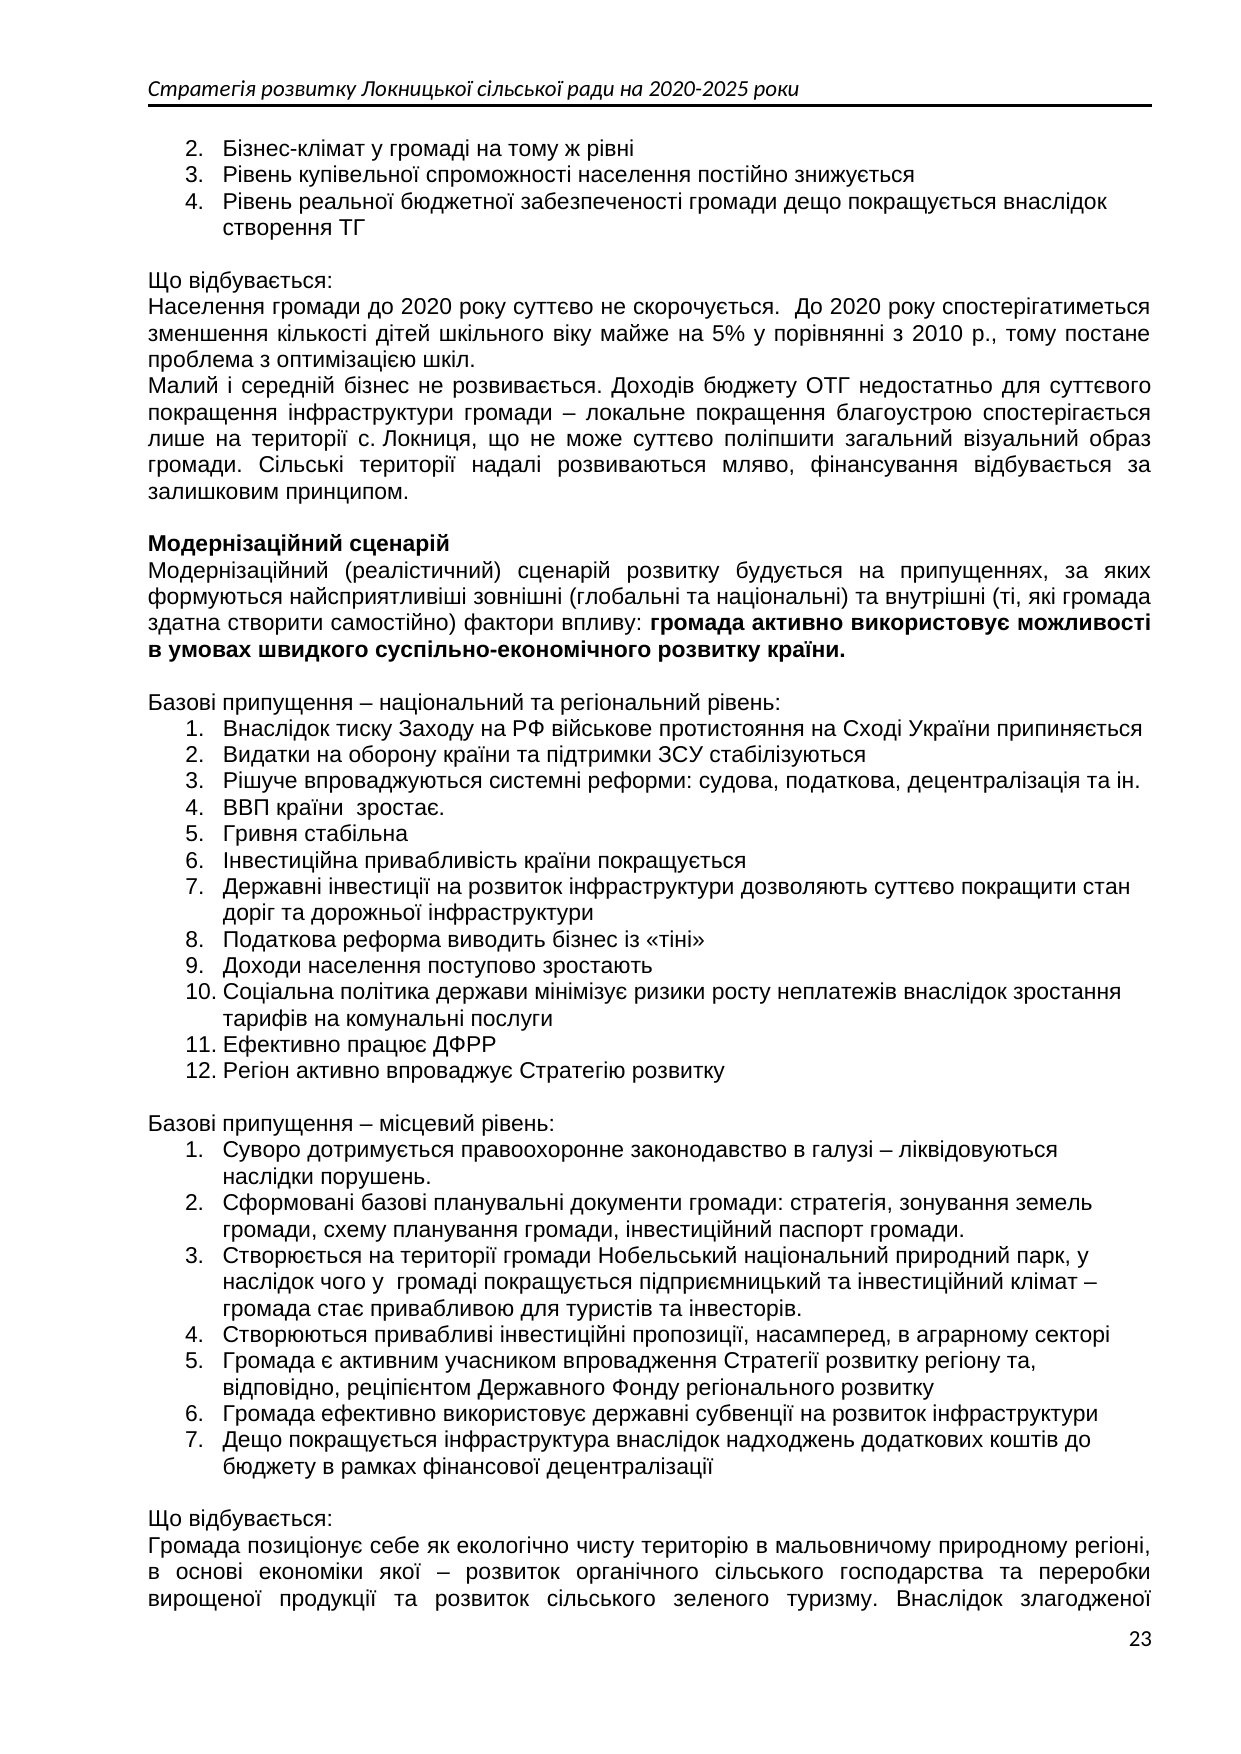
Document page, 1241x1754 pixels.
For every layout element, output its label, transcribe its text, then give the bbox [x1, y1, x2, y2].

list Рівень реальної бюджетної забезпеченості громади дещо покращується внаслідок створення ТГ [185, 188, 1152, 240]
list Державні інвестиції на розвиток інфраструктури дозволяють суттєво покращити стан доріг та дорожньої інфраструктури [185, 873, 1152, 926]
text Населення громади до 2020 року суттєво не скорочується. До 2020 року спостерігатиметься зменшення кількості дітей шкільного віку майже на 5% у порівнянні з 2010 р., тому постане проблема з оптимізацією шкіл. [148, 293, 1152, 372]
text Малий і середній бізнес не розвивається. Доходів бюджету ОТГ недостатньо для суттєвого покращення інфраструктури громади – локальне покращення благоустрою спостерігається лише на території с. Локниця, що не може суттєво поліпшити загальний візуальний образ громади. Сільські території надалі розвиваються мляво, фінансування відбувається за залишковим принципом. [148, 372, 1152, 504]
text Базові припущення – місцевий рівень: [148, 1110, 1152, 1136]
list Видатки на оборону країни та підтримки ЗСУ стабілізуються [185, 741, 1152, 767]
list Інвестиційна привабливість країни покращується [185, 847, 1152, 873]
list ВВП країни зростає. [185, 794, 1152, 820]
text Що відбувається: [148, 1505, 1152, 1532]
list Громада ефективно використовує державні субвенції на розвиток інфраструктури [185, 1400, 1152, 1426]
text Модернізаційний сценарій [148, 530, 1152, 557]
list Рівень купівельної спроможності населення постійно знижується [185, 161, 1152, 188]
list Створюється на території громади Нобельський національний природний парк, у наслідок чого у громаді покращується підприємницький та інвестиційний клімат – громада стає привабливою для туристів та інвесторів. [185, 1242, 1152, 1321]
text Що відбувається: [148, 267, 1152, 293]
list Гривня стабільна [185, 820, 1152, 847]
text Базові припущення – національний та регіональний рівень: [148, 688, 1152, 715]
list Рішуче впроваджуються системні реформи: судова, податкова, децентралізація та ін. [185, 767, 1152, 794]
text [148, 1532, 1152, 1611]
text Модернізаційний (реалістичний) сценарій розвитку будується на припущеннях, за яких формуються найсприятливіші зовнішні (глобальні та національні) та внутрішні (ті, які громада здатна створити самостійно) фактори впливу: громада активно використовує можливості в умовах швидкого суспільно-економічного розвитку країни. [148, 557, 1152, 662]
list Суворо дотримується правоохоронне законодавство в галузі – ліквідовуються наслідки порушень. [185, 1136, 1152, 1189]
list Громада є активним учасником впровадження Стратегії розвитку регіону та, відповідно, реціпієнтом Державного Фонду регіонального розвитку [185, 1347, 1152, 1400]
list Створюються привабливі інвестиційні пропозиції, насамперед, в аграрному секторі [185, 1321, 1152, 1347]
list Сформовані базові планувальні документи громади: стратегія, зонування земель громади, схему планування громади, інвестиційний паспорт громади. [185, 1189, 1152, 1242]
list Регіон активно впроваджує Стратегію розвитку [185, 1057, 1152, 1084]
list Ефективно працює ДФРР [185, 1031, 1152, 1057]
list Доходи населення поступово зростають [185, 952, 1152, 978]
list Податкова реформа виводить бізнес із «тіні» [185, 926, 1152, 952]
list Соціальна політика держави мінімізує ризики росту неплатежів внаслідок зростання тарифів на комунальні послуги [185, 978, 1152, 1031]
list Внаслідок тиску Заходу на РФ військове протистояння на Сході України припиняється [185, 715, 1152, 741]
list Дещо покращується інфраструктура внаслідок надходжень додаткових коштів до бюджету в рамках фінансової децентралізації [185, 1426, 1152, 1479]
list Бізнес-клімат у громаді на тому ж рівні [185, 135, 1152, 161]
